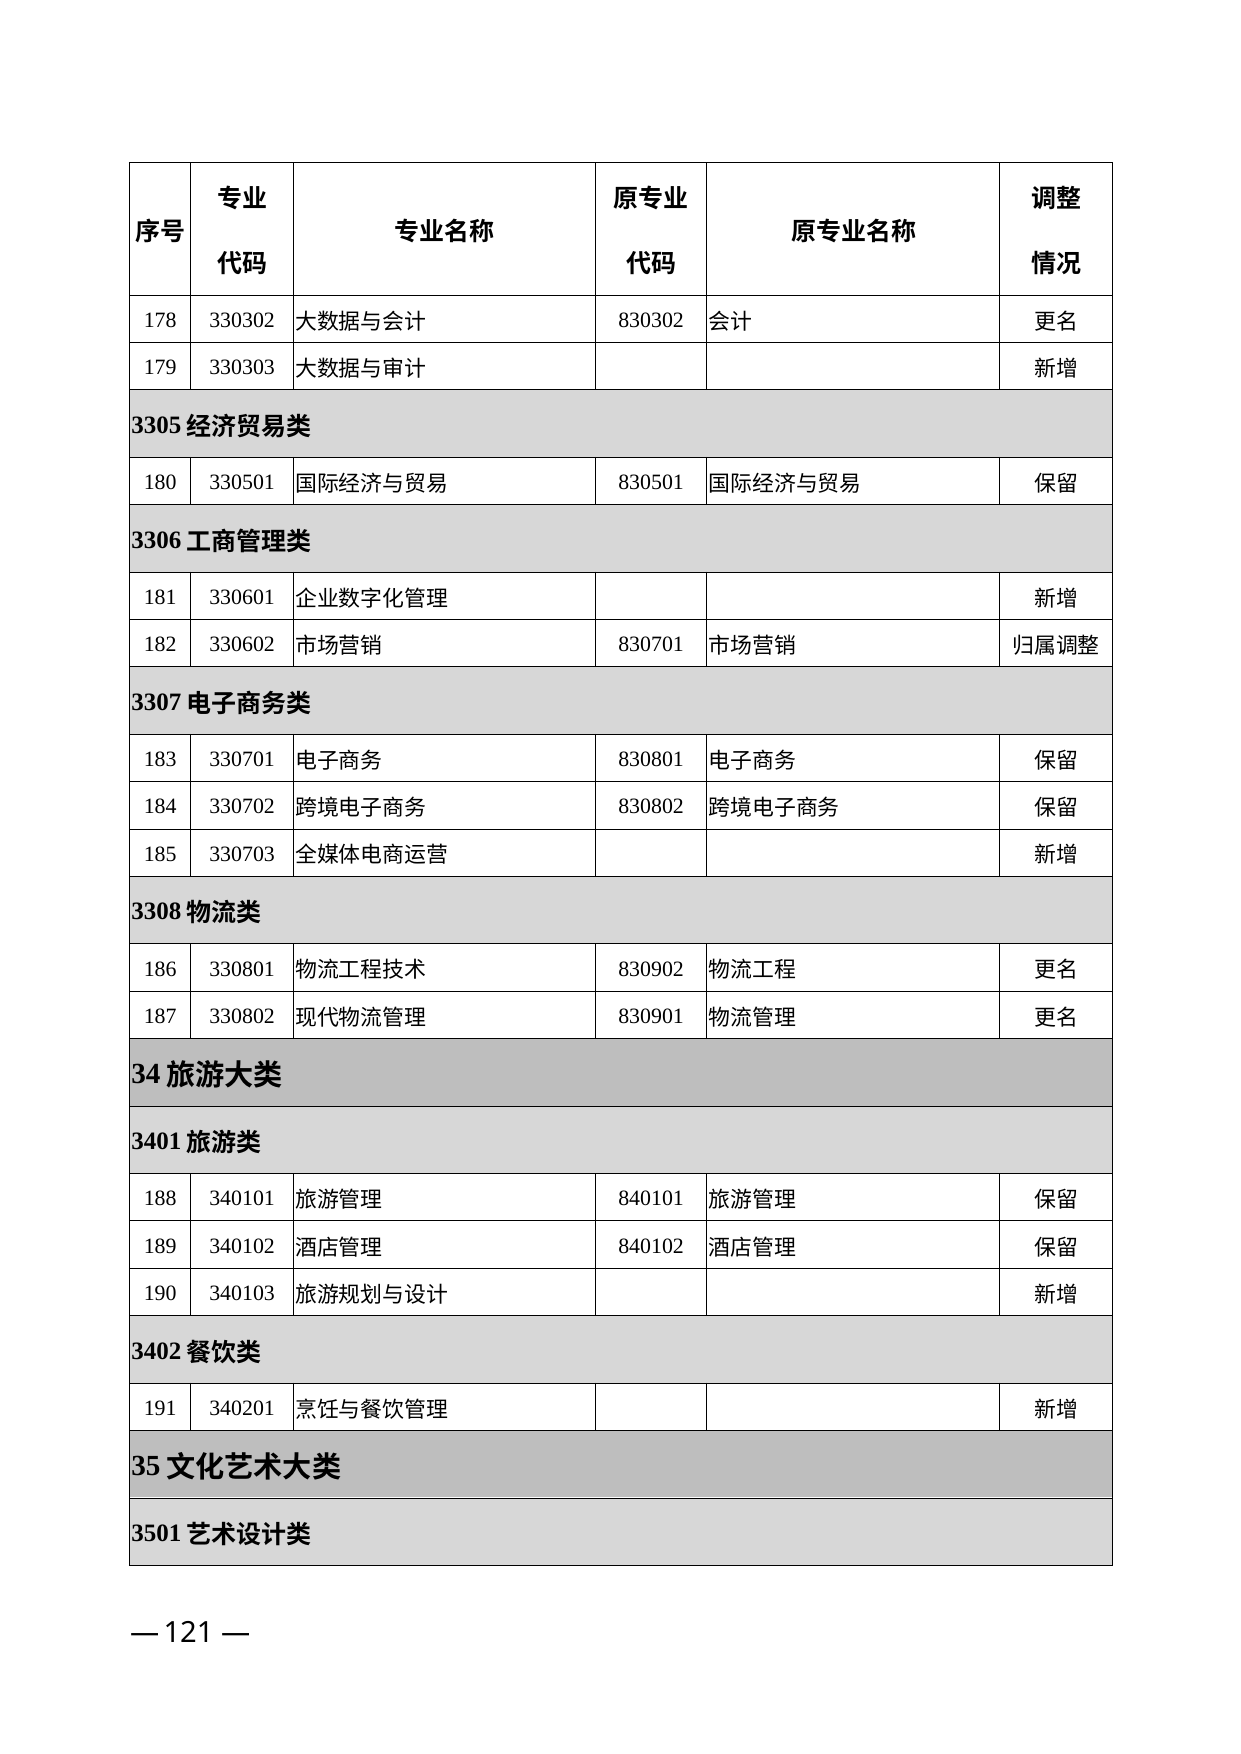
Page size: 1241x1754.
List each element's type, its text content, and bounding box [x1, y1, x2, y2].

table_cell [596, 343, 706, 389]
table_cell 182 [130, 620, 190, 666]
table_cell 830901 [596, 992, 706, 1038]
table_cell 3501艺术设计类 [130, 1499, 1112, 1565]
table_cell 830801 [596, 735, 706, 781]
table_cell 大数据与会计 [294, 296, 595, 342]
table_cell 会计 [707, 296, 999, 342]
table_cell 酒店管理 [707, 1221, 999, 1268]
table_cell 跨境电子商务 [294, 782, 595, 828]
table_header 调整 情况 [1000, 163, 1112, 294]
table_cell 保留 [1000, 1221, 1112, 1268]
table_cell 184 [130, 782, 190, 828]
table_cell 181 [130, 573, 190, 619]
table_cell 3307电子商务类 [130, 667, 1112, 734]
table_cell 物流工程 [707, 944, 999, 991]
table_cell 330501 [191, 458, 293, 504]
table_cell 189 [130, 1221, 190, 1268]
table_cell 保留 [1000, 735, 1112, 781]
table_cell 市场营销 [707, 620, 999, 666]
table_cell 330303 [191, 343, 293, 389]
table_cell 178 [130, 296, 190, 342]
table_header 原专业名称 [707, 163, 999, 294]
table_cell 840101 [596, 1174, 706, 1220]
table_cell 3308物流类 [130, 877, 1112, 943]
table_cell 183 [130, 735, 190, 781]
table_cell 物流管理 [707, 992, 999, 1038]
table_cell [596, 1269, 706, 1315]
table_cell 830802 [596, 782, 706, 828]
table_cell 830902 [596, 944, 706, 991]
table_cell 330703 [191, 830, 293, 876]
table_cell 新增 [1000, 1269, 1112, 1315]
table_cell 旅游规划与设计 [294, 1269, 595, 1315]
table_cell [707, 1269, 999, 1315]
table_cell 330601 [191, 573, 293, 619]
table_cell 830302 [596, 296, 706, 342]
table_cell 市场营销 [294, 620, 595, 666]
table_cell 330302 [191, 296, 293, 342]
table_cell 190 [130, 1269, 190, 1315]
table_cell 330702 [191, 782, 293, 828]
table_cell 更名 [1000, 944, 1112, 991]
table_cell 185 [130, 830, 190, 876]
table_cell 电子商务 [294, 735, 595, 781]
table_cell 3401旅游类 [130, 1107, 1112, 1173]
table_header 专业名称 [294, 163, 595, 294]
table_cell 340101 [191, 1174, 293, 1220]
table_cell [707, 830, 999, 876]
table_cell 更名 [1000, 992, 1112, 1038]
table_cell 340201 [191, 1384, 293, 1430]
table_cell 旅游管理 [294, 1174, 595, 1220]
table_cell 物流工程技术 [294, 944, 595, 991]
table_cell 830501 [596, 458, 706, 504]
table_cell 现代物流管理 [294, 992, 595, 1038]
table_header 专业 代码 [191, 163, 293, 294]
table_cell 340102 [191, 1221, 293, 1268]
table_cell 35文化艺术大类 [130, 1431, 1112, 1497]
table_cell 酒店管理 [294, 1221, 595, 1268]
table_cell 187 [130, 992, 190, 1038]
table_cell 新增 [1000, 830, 1112, 876]
table_cell 国际经济与贸易 [707, 458, 999, 504]
table_cell 跨境电子商务 [707, 782, 999, 828]
table_cell [596, 1384, 706, 1430]
table_cell 188 [130, 1174, 190, 1220]
table_cell 新增 [1000, 343, 1112, 389]
table_cell 电子商务 [707, 735, 999, 781]
table_cell 330802 [191, 992, 293, 1038]
table_cell 840102 [596, 1221, 706, 1268]
table_cell 归属调整 [1000, 620, 1112, 666]
table_cell [707, 343, 999, 389]
table_cell 保留 [1000, 458, 1112, 504]
table_cell 更名 [1000, 296, 1112, 342]
table_cell 3305经济贸易类 [130, 390, 1112, 457]
table_cell [596, 830, 706, 876]
table_header 原专业 代码 [596, 163, 706, 294]
table_cell [707, 573, 999, 619]
table_header 序号 [130, 163, 190, 294]
table_cell 新增 [1000, 1384, 1112, 1430]
table_cell 3402餐饮类 [130, 1316, 1112, 1383]
table_cell 34旅游大类 [130, 1039, 1112, 1106]
table_cell 新增 [1000, 573, 1112, 619]
table_cell [596, 573, 706, 619]
table_cell [707, 1384, 999, 1430]
table_cell 烹饪与餐饮管理 [294, 1384, 595, 1430]
table_cell 企业数字化管理 [294, 573, 595, 619]
table_cell 180 [130, 458, 190, 504]
table_cell 830701 [596, 620, 706, 666]
table_cell 330801 [191, 944, 293, 991]
table_cell 330701 [191, 735, 293, 781]
table_cell 旅游管理 [707, 1174, 999, 1220]
table_cell 340103 [191, 1269, 293, 1315]
table_cell 330602 [191, 620, 293, 666]
table_cell 179 [130, 343, 190, 389]
table_cell 国际经济与贸易 [294, 458, 595, 504]
table_cell 3306工商管理类 [130, 505, 1112, 572]
table_cell 全媒体电商运营 [294, 830, 595, 876]
table_cell 191 [130, 1384, 190, 1430]
table_cell 186 [130, 944, 190, 991]
table_cell 保留 [1000, 1174, 1112, 1220]
table_cell 大数据与审计 [294, 343, 595, 389]
table_cell 保留 [1000, 782, 1112, 828]
